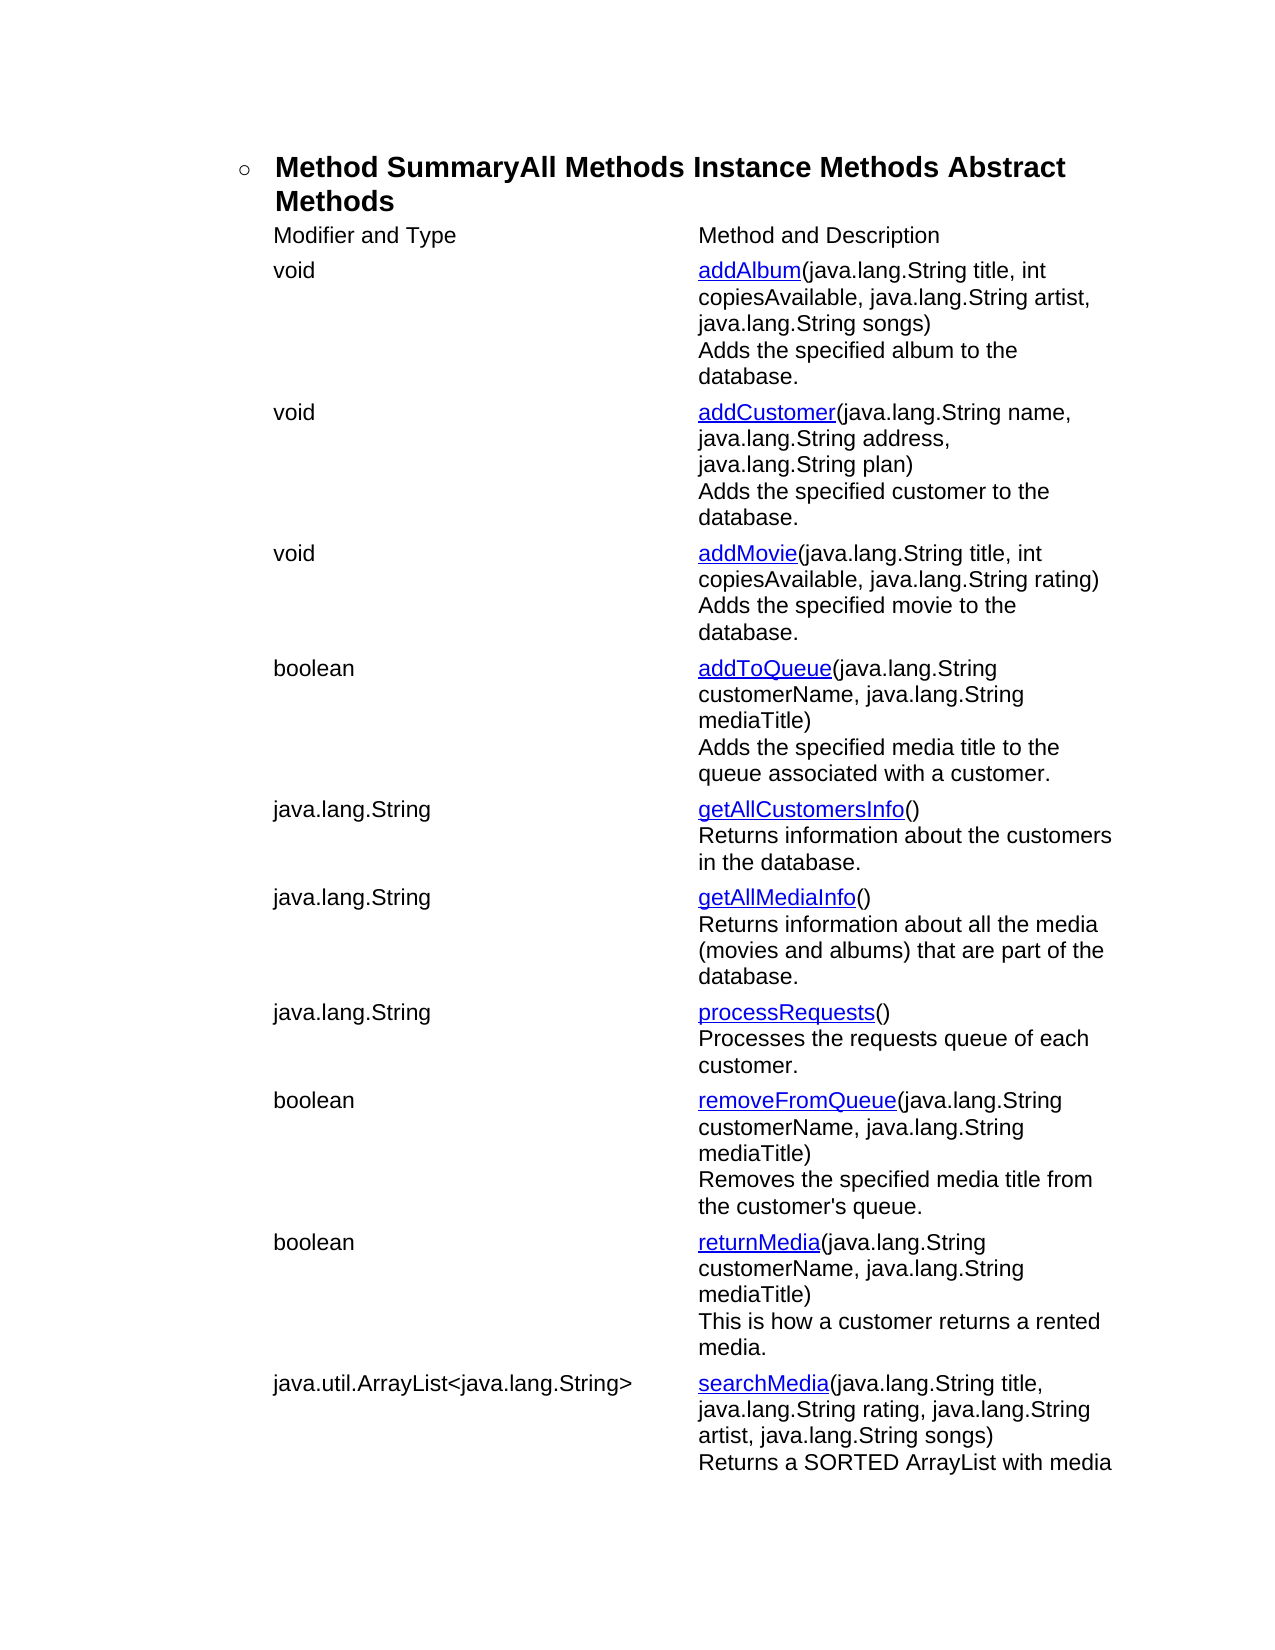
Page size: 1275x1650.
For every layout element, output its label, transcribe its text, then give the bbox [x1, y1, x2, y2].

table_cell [694, 1365, 1118, 1480]
table_cell java.lang.String [269, 880, 693, 994]
table_cell void [269, 535, 693, 650]
table_cell boolean [269, 650, 693, 791]
table_cell addCustomer(java.lang.String name, java.lang.String address, java.lang.String plan) Adds the specified customer to the database. [694, 394, 1118, 535]
table_cell boolean [269, 1083, 693, 1224]
table_cell boolean [269, 1224, 693, 1365]
subtitle Method SummaryAll Methods Instance Methods Abstract Methods [237, 150, 1125, 217]
table_cell void [269, 394, 693, 535]
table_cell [269, 1365, 693, 1480]
table_cell java.lang.String [269, 791, 693, 879]
table_cell removeFromQueue(java.lang.String customerName, java.lang.String mediaTitle) Removes the specified media title from the customer's queue. [694, 1083, 1118, 1224]
table_cell void [269, 253, 693, 394]
table_cell getAllMediaInfo() Returns information about all the media (movies and albums) that are part of the database. [694, 880, 1118, 994]
table_cell addMovie(java.lang.String title, int copiesAvailable, java.lang.String rating) Adds the specified movie to the database. [694, 535, 1118, 650]
table_cell getAllCustomersInfo() Returns information about the customers in the database. [694, 791, 1118, 879]
table_cell addToQueue(java.lang.String customerName, java.lang.String mediaTitle) Adds the specified media title to the queue associated with a customer. [694, 650, 1118, 791]
table_header Method and Description [694, 217, 1118, 253]
table_cell addAlbum(java.lang.String title, int copiesAvailable, java.lang.String artist, java.lang.String songs) Adds the specified album to the database. [694, 253, 1118, 394]
table_cell java.lang.String [269, 994, 693, 1083]
table_header Modifier and Type [269, 217, 693, 253]
table_cell returnMedia(java.lang.String customerName, java.lang.String mediaTitle) This is how a customer returns a rented media. [694, 1224, 1118, 1365]
table_cell processRequests() Processes the requests queue of each customer. [694, 994, 1118, 1083]
